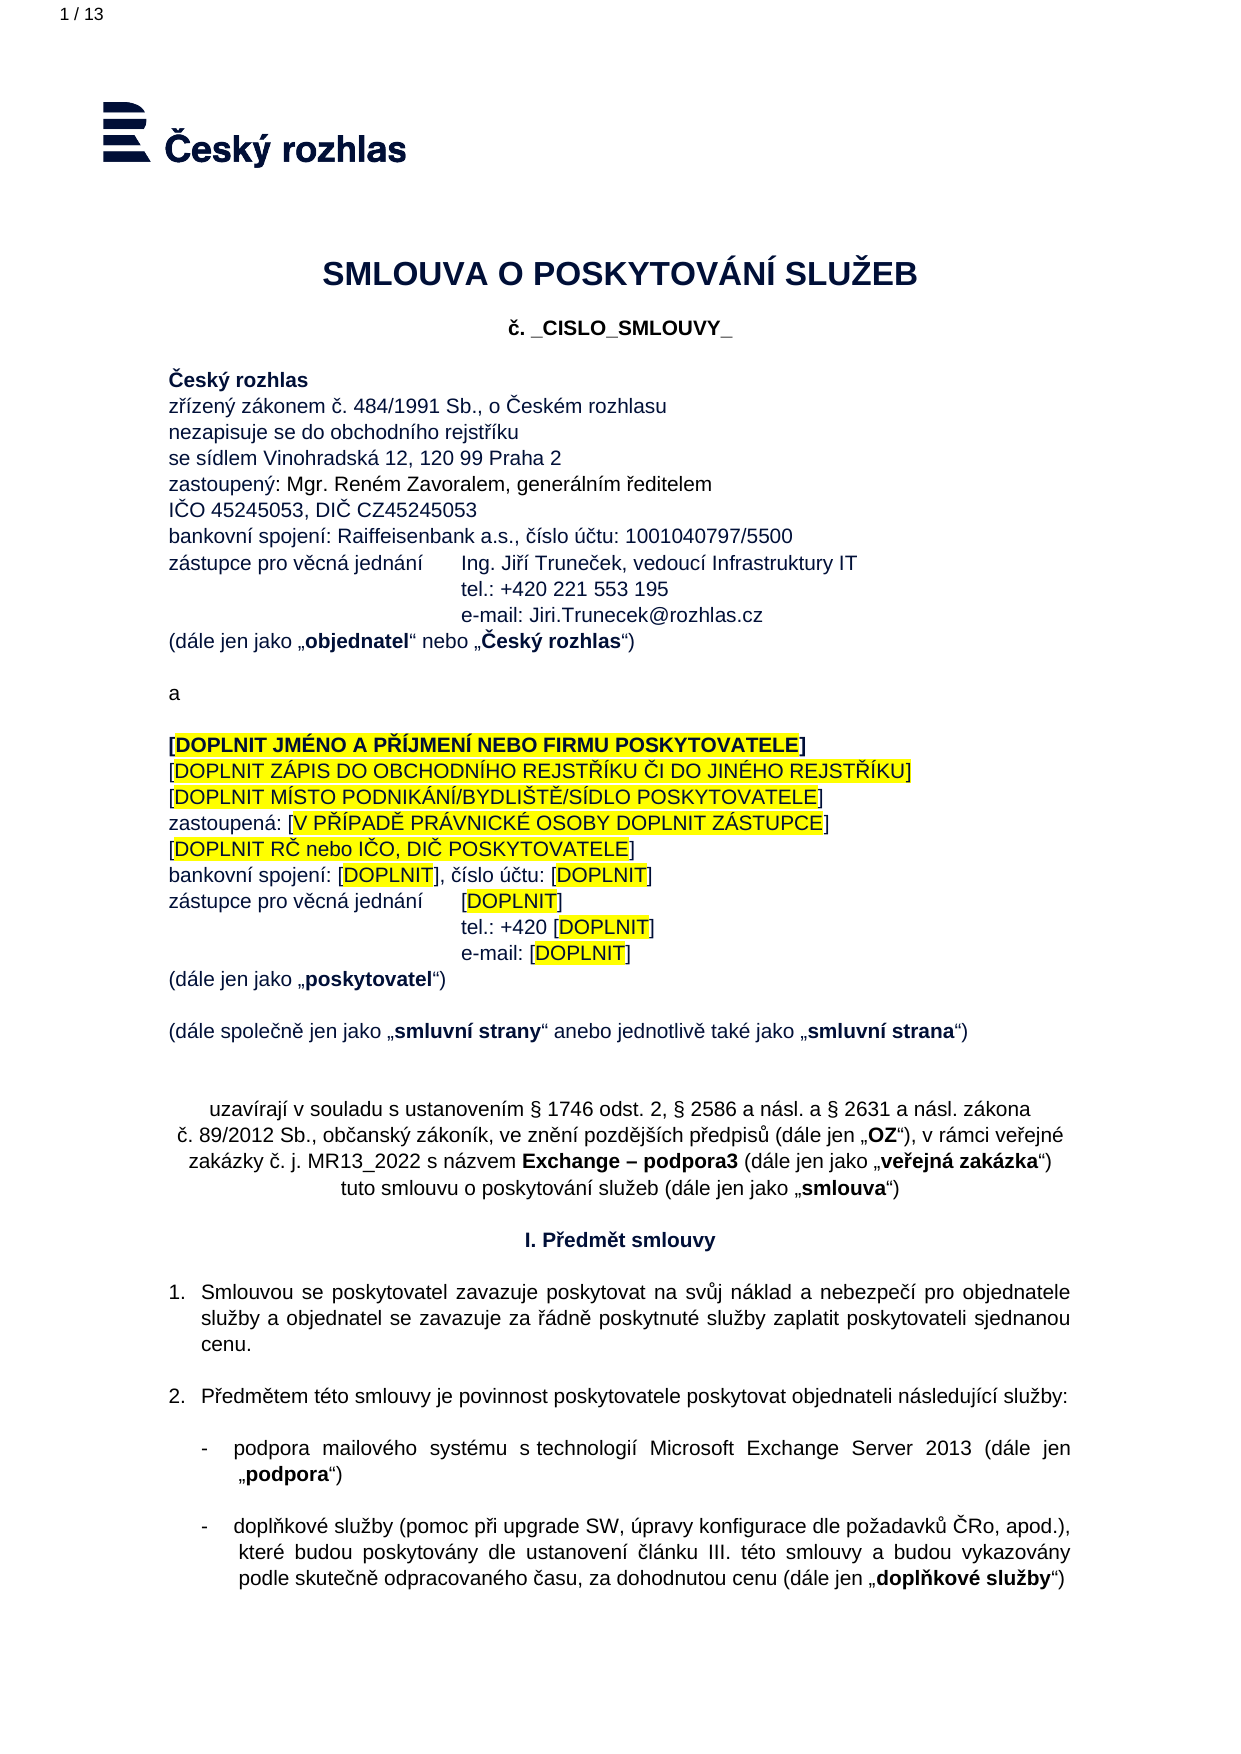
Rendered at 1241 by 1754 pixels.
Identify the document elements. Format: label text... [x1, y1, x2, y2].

list Předmětem této smlouvy je povinnost poskytovatele poskytovat objednateli následující služby: [168, 1382, 1072, 1408]
text zastoupený: Mgr. Reném Zavoralem, generálním ředitelem [168, 471, 1072, 497]
text [DOPLNIT ZÁPIS DO OBCHODNÍHO REJSTŘÍKU ČI DO JINÉHO REJSTŘÍKU] [168, 757, 1072, 783]
text zřízený zákonem č. 484/1991 Sb., o Českém rozhlasu [168, 393, 1072, 419]
text IČO 45245053, DIČ CZ45245053 [168, 497, 1072, 523]
text e-mail: Jiri.Trunecek@rozhlas.cz [168, 601, 1072, 627]
text se sídlem Vinohradská 12, 120 99 Praha 2 [168, 445, 1072, 471]
list doplňkové služby (pomoc při upgrade SW, úpravy konfigurace dle požadavků ČRo, apod.), které budou poskytovány dle ustanovení článku III. této smlouvy a budou vykazovány podle skutečně odpracovaného času, za dohodnutou cenu (dále jen „doplňkové služby“) [201, 1513, 1072, 1591]
text tel.: +420 221 553 195 [168, 575, 1072, 601]
text tel.: +420 [DOPLNIT] [168, 914, 1072, 940]
text bankovní spojení: Raiffeisenbank a.s., číslo účtu: 1001040797/5500 [168, 523, 1072, 549]
text č. _CISLO_SMLOUVY_ [168, 315, 1072, 341]
picture [103, 102, 406, 168]
text e-mail: [DOPLNIT] [168, 940, 1072, 966]
text zástupce pro věcná jednání Ing. Jiří Truneček, vedoucí Infrastruktury IT [168, 549, 1072, 575]
text nezapisuje se do obchodního rejstříku [168, 419, 1072, 445]
text (dále jen jako „objednatel“ nebo „Český rozhlas“) [168, 627, 1072, 653]
text [DOPLNIT MÍSTO PODNIKÁNÍ/BYDLIŠTĚ/SÍDLO POSKYTOVATELE] [168, 783, 1072, 809]
text uzavírají v souladu s ustanovením § 1746 odst. 2, § 2586 a násl. a § 2631 a násl. zákona č. 89/2012 Sb., občanský zákoník, ve znění pozdějších předpisů (dále jen „OZ“), v rámci veřejné zakázky č. j. MR13_2022 s názvem Exchange – podpora3 (dále jen jako „veřejná zakázka“) tuto smlouvu o poskytování služeb (dále jen jako „smlouva“) [168, 1096, 1072, 1200]
text [DOPLNIT RČ nebo IČO, DIČ POSKYTOVATELE] [168, 836, 1072, 862]
text a [168, 679, 1072, 705]
text (dále jen jako „poskytovatel“) [168, 966, 1072, 992]
text (dále společně jen jako „smluvní strany“ anebo jednotlivě také jako „smluvní strana“) [168, 1018, 1072, 1044]
title SMLOUVA O POSKYTOVÁNÍ SLUŽEB [168, 250, 1072, 294]
text Český rozhlas [168, 367, 1072, 393]
text bankovní spojení: [DOPLNIT], číslo účtu: [DOPLNIT] [168, 862, 1072, 888]
list Smlouvou se poskytovatel zavazuje poskytovat na svůj náklad a nebezpečí pro objednatele služby a objednatel se zavazuje za řádně poskytnuté služby zaplatit poskytovateli sjednanou cenu. [168, 1278, 1072, 1356]
subtitle Předmět smlouvy [168, 1226, 1072, 1252]
list podpora mailového systému s technologií Microsoft Exchange Server 2013 (dále jen „podpora“) [201, 1434, 1072, 1487]
text [DOPLNIT JMÉNO A PŘÍJMENÍ NEBO FIRMU POSKYTOVATELE] [168, 731, 1072, 757]
text zástupce pro věcná jednání [DOPLNIT] [168, 888, 1072, 914]
text zastoupená: [V PŘÍPADĚ PRÁVNICKÉ OSOBY DOPLNIT ZÁSTUPCE] [168, 809, 1072, 836]
